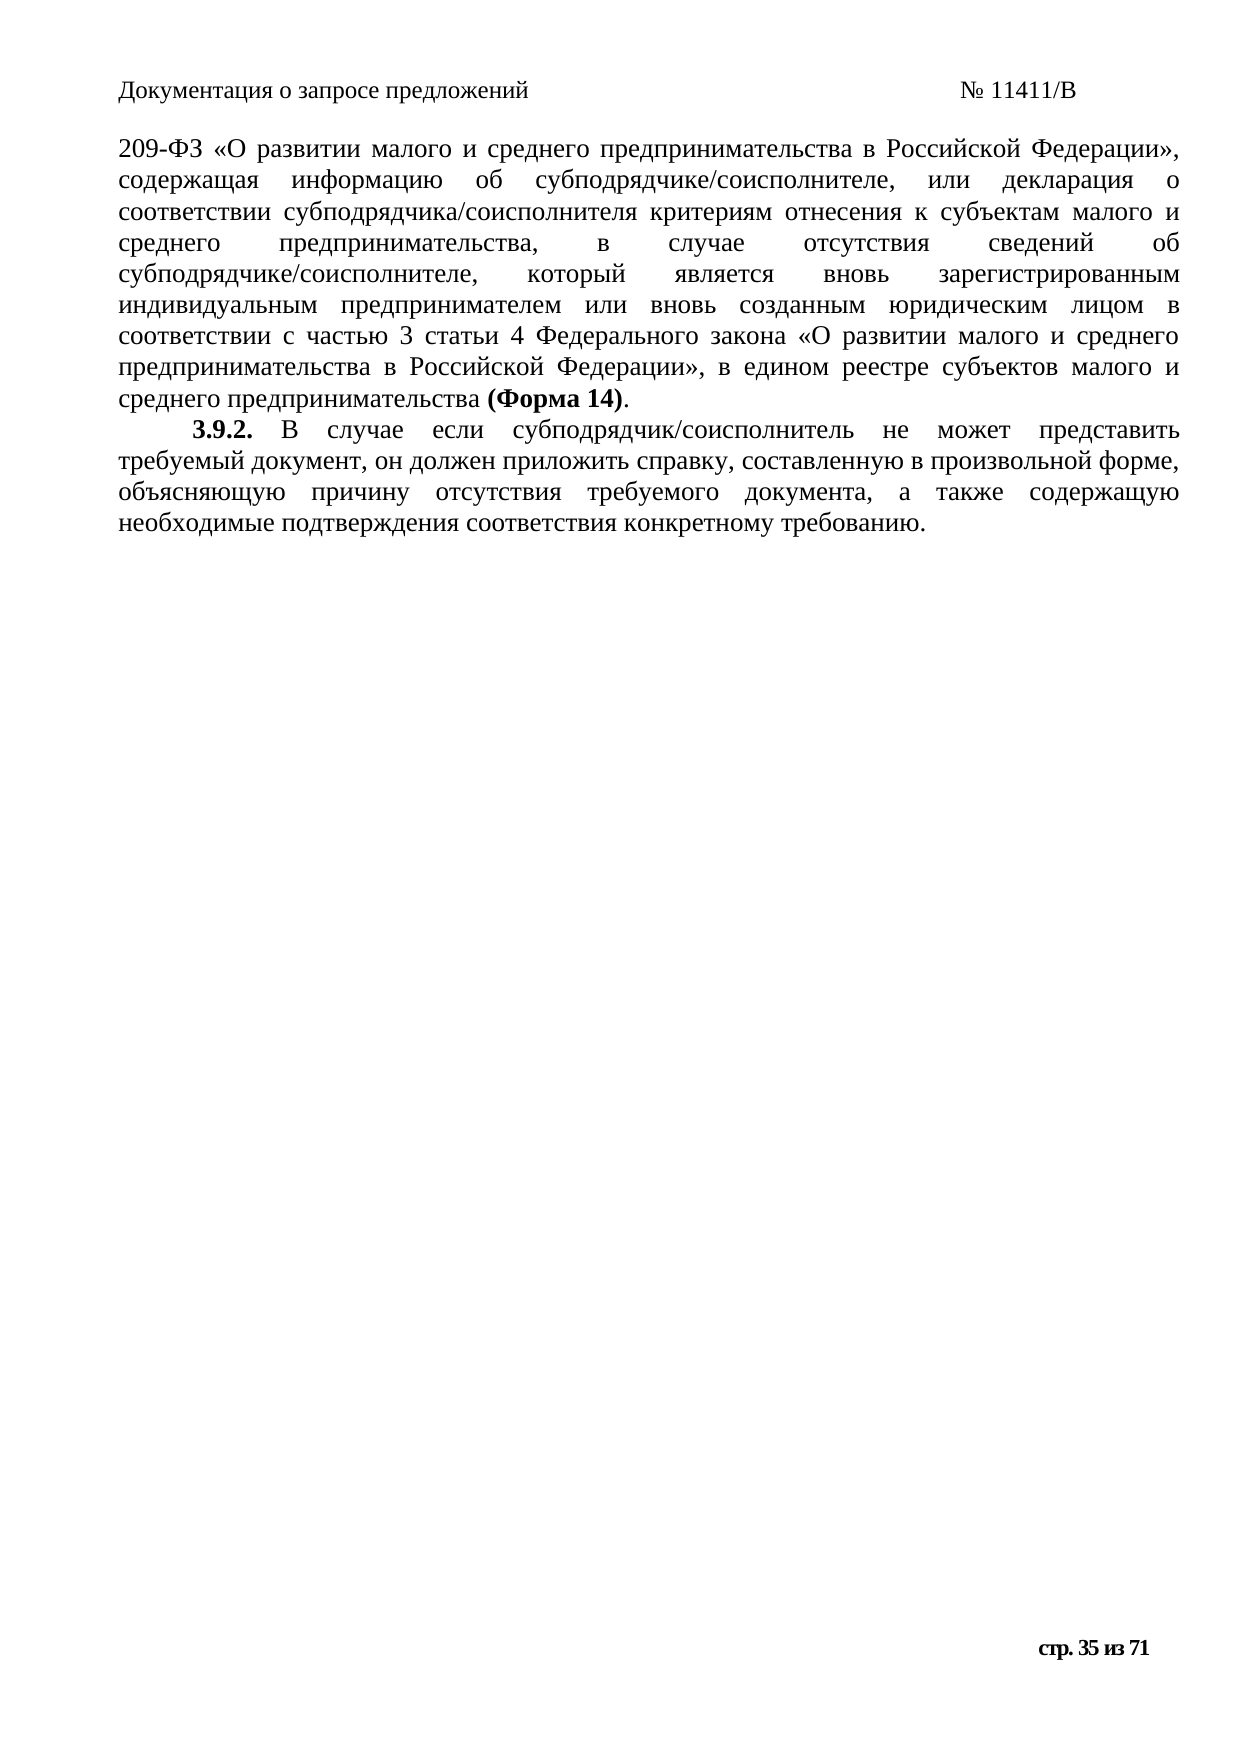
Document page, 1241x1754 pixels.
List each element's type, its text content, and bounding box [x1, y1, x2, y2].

text В случае если субподрядчик/соисполнитель не может представить требуемый документ, он должен приложить справку, составленную в произвольной форме, объясняющую причину отсутствия требуемого документа, а также содержащую необходимые подтверждения соответствия конкретному требованию. [118, 413, 1181, 537]
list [118, 132, 1181, 413]
